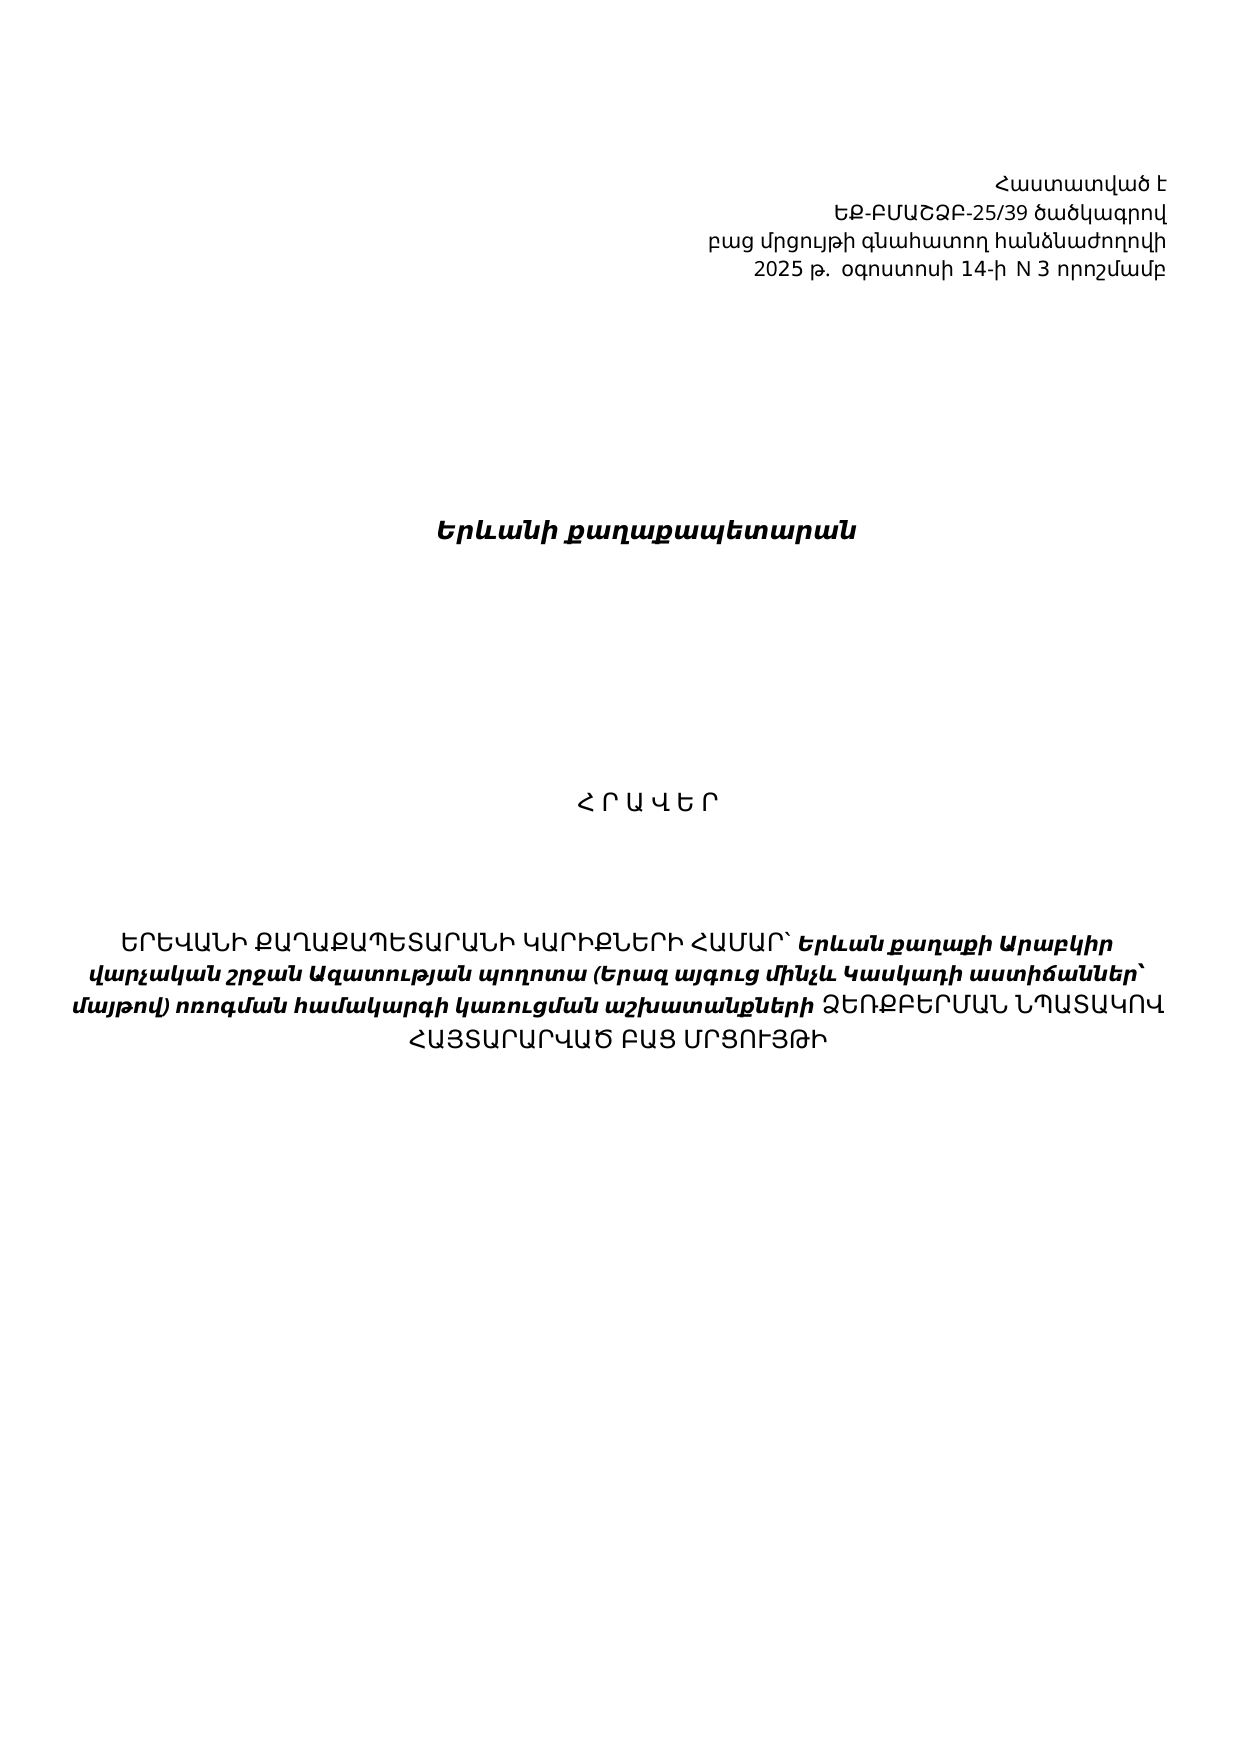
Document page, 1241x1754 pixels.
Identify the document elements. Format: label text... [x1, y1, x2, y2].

text Հ Ր Ա Վ Ե Ր [69, 785, 1167, 819]
text Երևանի քաղաքապետարան [69, 516, 1167, 545]
text ԵՔ-ԲՄԱՇՁԲ-25/39 ծածկագրով [69, 198, 1167, 226]
text 2025 թ. օգոստոսի 14-ի N 3 որոշմամբ [69, 254, 1167, 283]
text բաց մրցույթի գնահատող հանձնաժողովի [69, 226, 1167, 254]
text ԵՐԵՎԱՆԻ ՔԱՂԱՔԱՊԵՏԱՐԱՆԻ ԿԱՐԻՔՆԵՐԻ ՀԱՄԱՐ` Երևան քաղաքի Արաբկիր վարչական շրջան Ազատության պողոտա (Երազ այգուց մինչև Կասկադի աստիճաններ՝ մայթով) ոռոգման համակարգի կառուցման աշխատանքների ՁԵՌՔԲԵՐՄԱՆ ՆՊԱՏԱԿՈՎ ՀԱՅՏԱՐԱՐՎԱԾ ԲԱՑ ՄՐՑՈՒՅԹԻ [69, 925, 1167, 1055]
text Հաստատված է [69, 169, 1167, 198]
